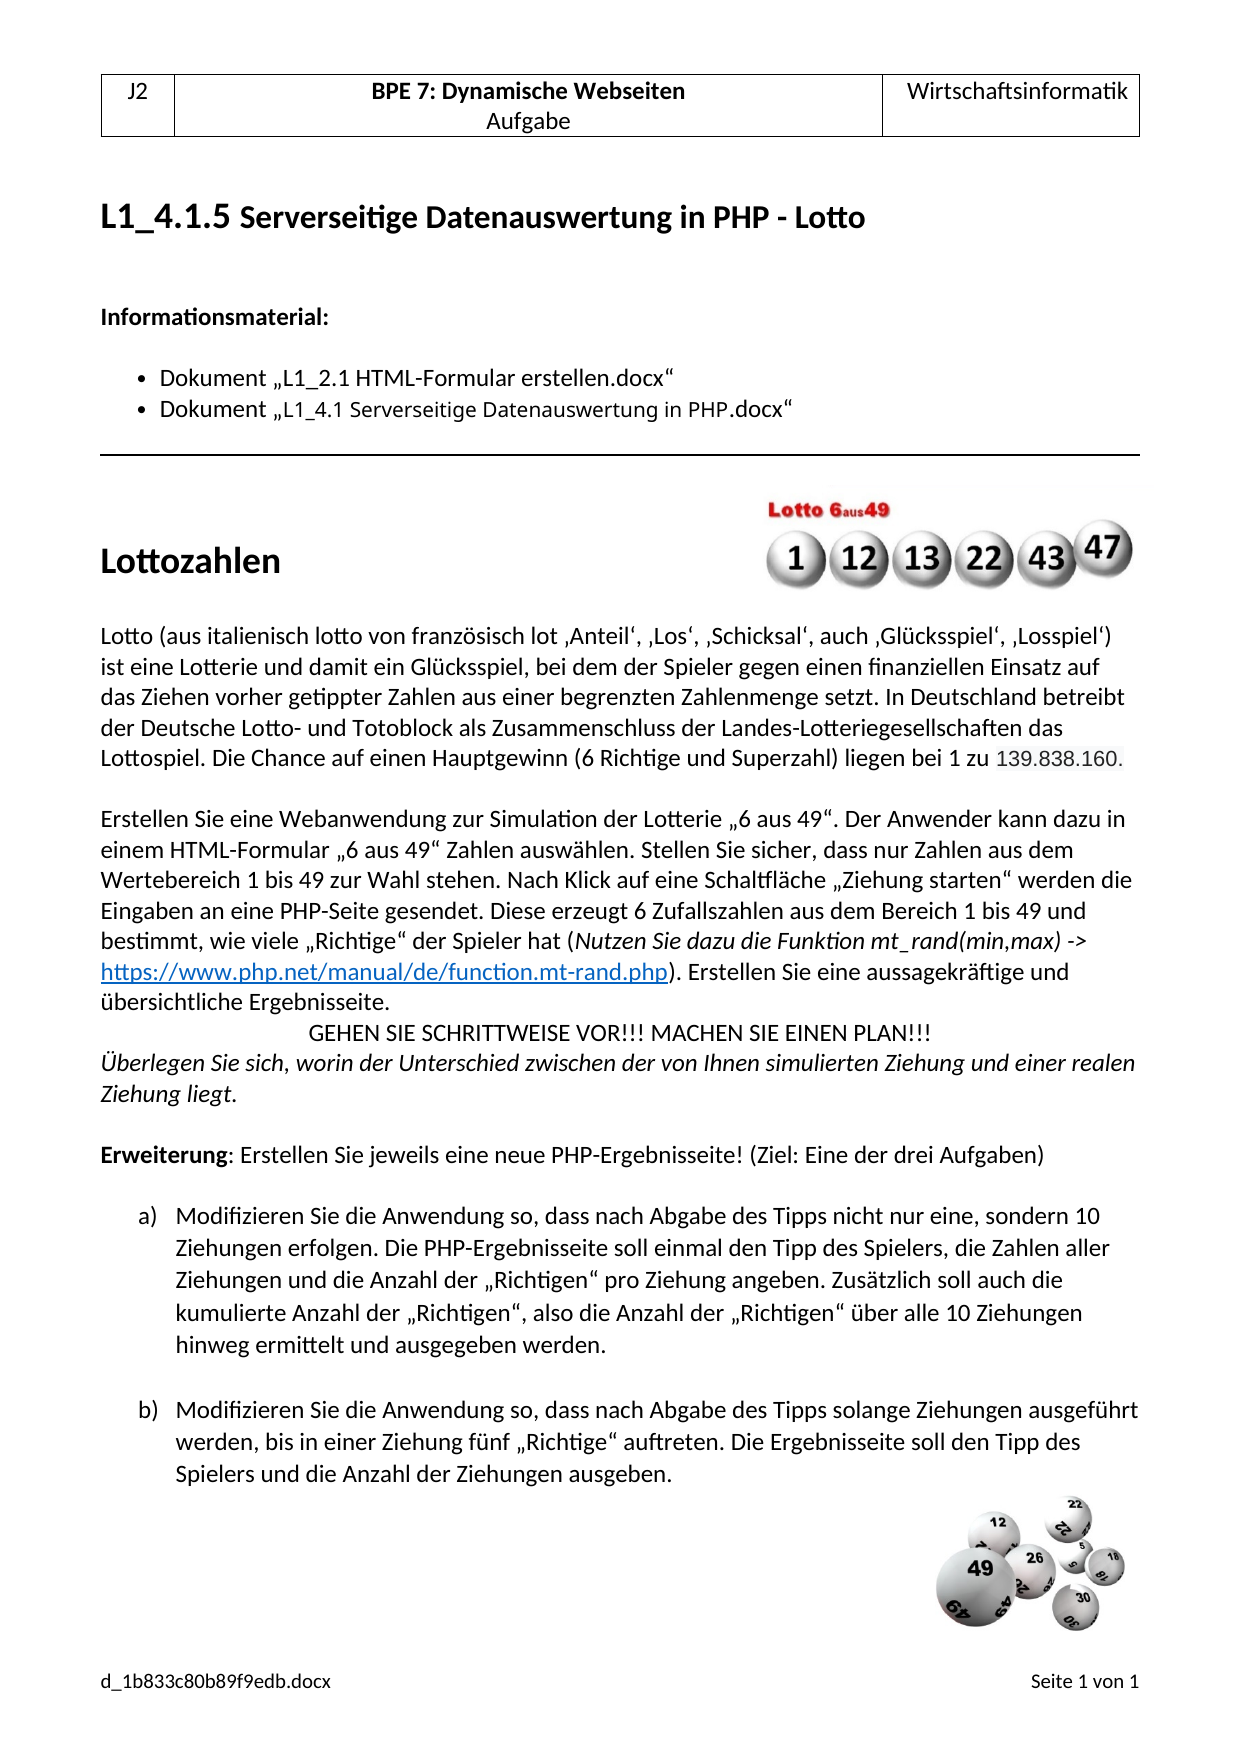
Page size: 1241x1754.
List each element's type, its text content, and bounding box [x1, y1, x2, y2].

list Dokument „L1_4.1 Serverseitige Datenauswertung in PHP.docx“ [138, 393, 1140, 423]
text Lotto (aus italienisch lotto von französisch lot ‚Anteil‘, ‚Los‘, ‚Schicksal‘, auch ‚Glücksspiel‘, ‚Losspiel‘) ist eine Lotterie und damit ein Glücksspiel, bei dem der Spieler gegen einen finanziellen Einsatz auf das Ziehen vorher getippter Zahlen aus einer begrenzten Zahlenmenge setzt. In Deutschland betreibt der Deutsche Lotto- und Totoblock als Zusammenschluss der Landes-Lotteriegesellschaften das Lottospiel. Die Chance auf einen Hauptgewinn (6 Richtige und Superzahl) liegen bei 1 zu 139.838.160. [100, 620, 1140, 773]
text Überlegen Sie sich, worin der Unterschied zwischen der von Ihnen simulierten Ziehung und einer realen Ziehung liegt. [100, 1047, 1140, 1108]
subtitle L1_4.1.5 Serverseitige Datenauswertung in PHP - Lotto [100, 192, 1140, 238]
picture [934, 1494, 1125, 1633]
text Informationsmaterial: [100, 301, 1140, 362]
picture [761, 485, 1154, 605]
list Modifizieren Sie die Anwendung so, dass nach Abgabe des Tipps solange Ziehungen ausgeführt werden, bis in einer Ziehung fünf „Richtige“ auftreten. Die Ergebnisseite soll den Tipp des Spielers und die Anzahl der Ziehungen ausgeben. [138, 1394, 1140, 1521]
text Erstellen Sie eine Webanwendung zur Simulation der Lotterie „6 aus 49“. Der Anwender kann dazu in einem HTML-Formular „6 aus 49“ Zahlen auswählen. Stellen Sie sicher, dass nur Zahlen aus dem Wertebereich 1 bis 49 zur Wahl stehen. Nach Klick auf eine Schaltfläche „Ziehung starten“ werden die Eingaben an eine PHP-Seite gesendet. Diese erzeugt 6 Zufallszahlen aus dem Bereich 1 bis 49 und bestimmt, wie viele „Richtige“ der Spieler hat (Nutzen Sie dazu die Funktion mt_rand(min,max) -> https://www.php.net/manual/de/function.mt-rand.php). Erstellen Sie eine aussagekräftige und übersichtliche Ergebnisseite. [100, 803, 1140, 1017]
text GEHEN SIE SCHRITTWEISE VOR!!! MACHEN SIE EINEN PLAN!!! [100, 1017, 1140, 1047]
subtitle Lottozahlen [100, 537, 1140, 583]
text Erweiterung: Erstellen Sie jeweils eine neue PHP-Ergebnisseite! (Ziel: Eine der drei Aufgaben) [100, 1139, 1140, 1200]
list Dokument „L1_2.1 HTML-Formular erstellen.docx“ [138, 362, 1140, 393]
list Modifizieren Sie die Anwendung so, dass nach Abgabe des Tipps nicht nur eine, sondern 10 Ziehungen erfolgen. Die PHP-Ergebnisseite soll einmal den Tipp des Spielers, die Zahlen aller Ziehungen und die Anzahl der „Richtigen“ pro Ziehung angeben. Zusätzlich soll auch die kumulierte Anzahl der „Richtigen“, also die Anzahl der „Richtigen“ über alle 10 Ziehungen hinweg ermittelt und ausgegeben werden. [138, 1200, 1140, 1392]
